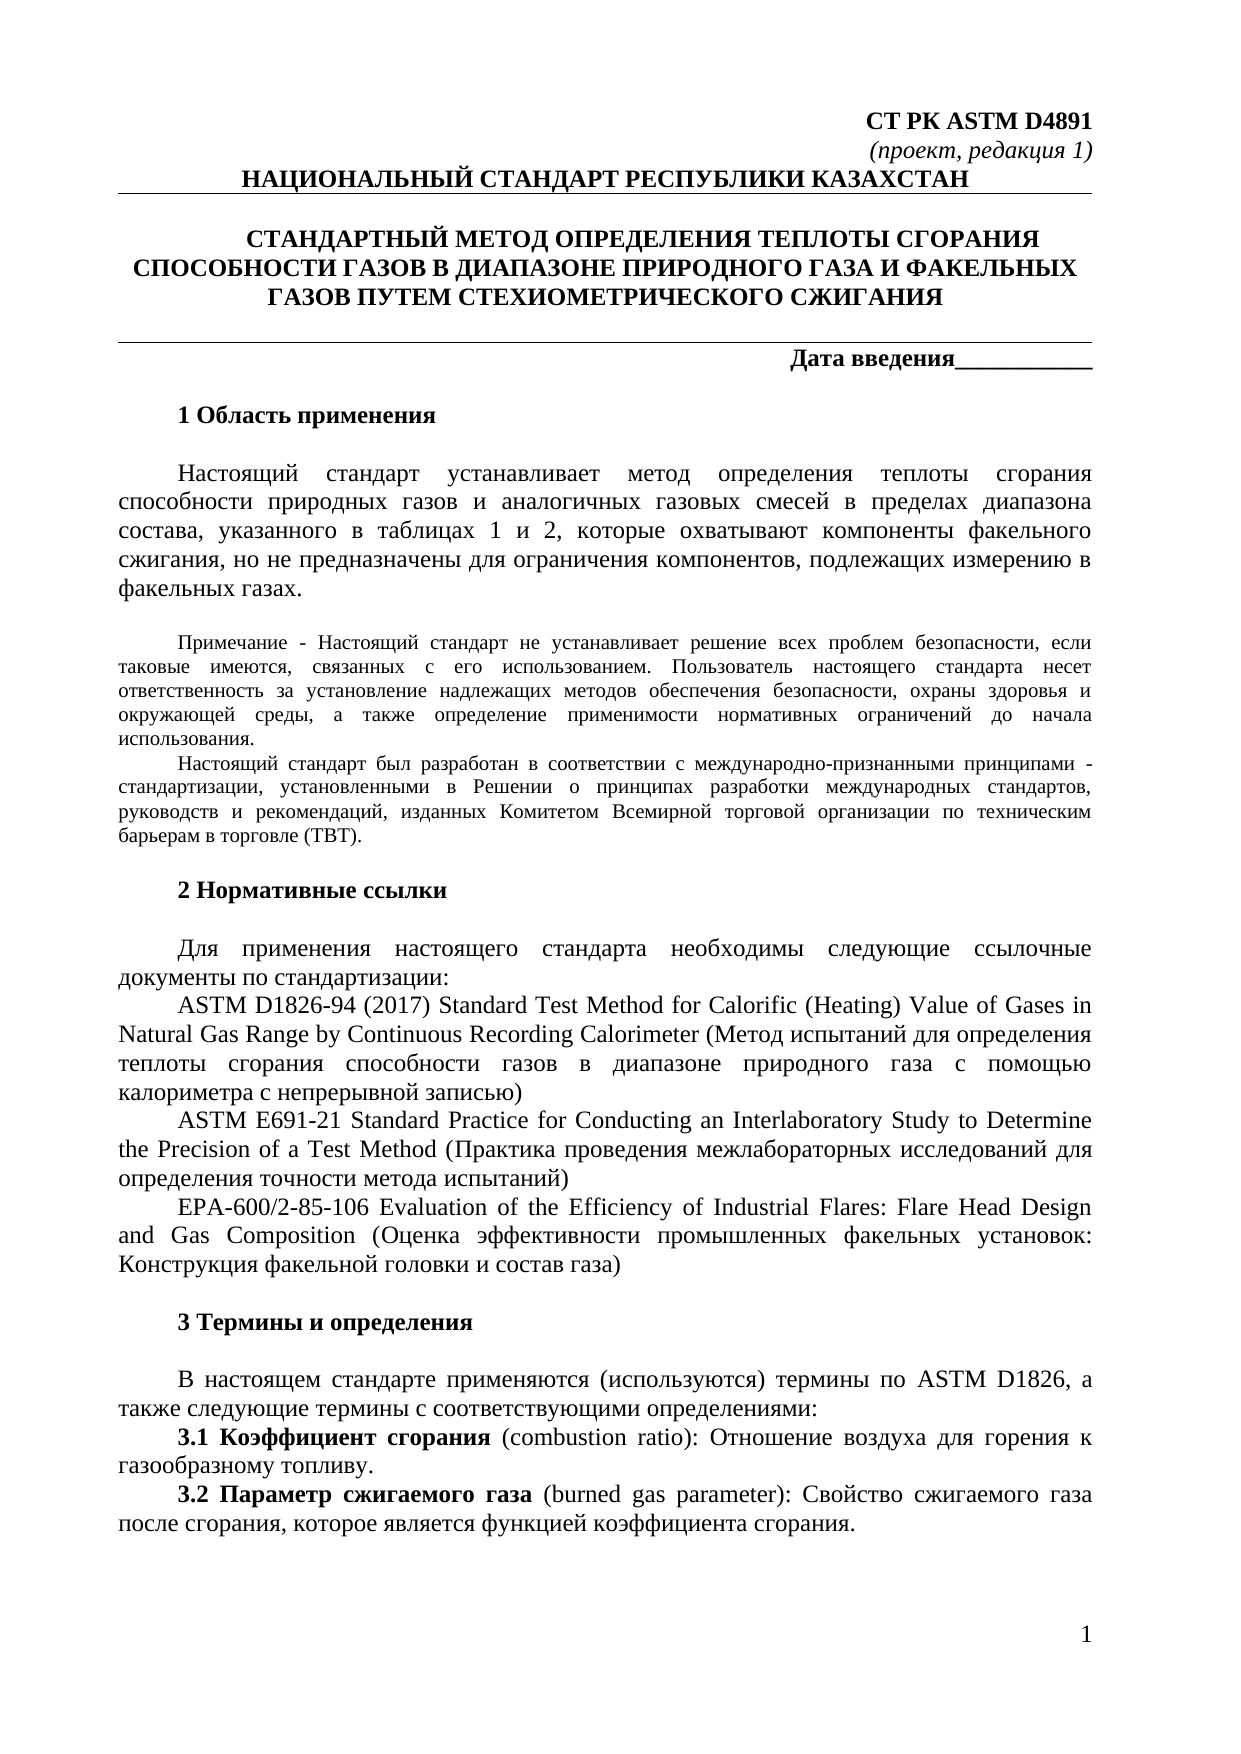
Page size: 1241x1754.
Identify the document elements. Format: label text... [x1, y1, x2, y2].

text 1 Область применения [118, 400, 1092, 429]
text НАЦИОНАЛЬНЫЙ СТАНДАРТ РЕСПУБЛИКИ КАЗАХСТАН [118, 164, 1092, 193]
text 2 Нормативные ссылки [118, 875, 1092, 904]
text 3.2 Параметр сжигаемого газа (burned gas parameter): Свойство сжигаемого газа после сгорания, которое является функцией коэффициента сгорания. [118, 1479, 1092, 1537]
text ASTM E691-21 Standard Practice for Conducting an Interlaboratory Study to Determine the Precision of a Test Method (Практика проведения межлабораторных исследований для определения точности метода испытаний) [118, 1134, 1092, 1192]
text EPA-600/2-85-106 Evaluation of the Efficiency of Industrial Flares: Flare Head Design and Gas Composition (Оценка эффективности промышленных факельных установок: Конструкция факельной головки и состав газа) [118, 1192, 1092, 1278]
text Настоящий стандарт был разработан в соответствии с международно-признанными принципами стандартизации, установленными в Решении о принципах разработки международных стандартов, руководств и рекомендаций, изданных Комитетом Всемирной торговой организации по техническим барьерам в торговле (ТВТ). [118, 750, 1092, 847]
text 3.1 Коэффициент сгорания (combustion ratio): Отношение воздуха для горения к газообразному топливу. [118, 1422, 1092, 1479]
text В настоящем стандарте применяются (используются) термины по ASTM D1826, а также следующие термины с соответствующими определениями: [118, 1364, 1092, 1422]
text СТАНДАРТНЫЙ МЕТОД ОПРЕДЕЛЕНИЯ ТЕПЛОТЫ СГОРАНИЯ СПОСОБНОСТИ ГАЗОВ В ДИАПАЗОНЕ ПРИРОДНОГО ГАЗА И ФАКЕЛЬНЫХ ГАЗОВ ПУТЕМ СТЕХИОМЕТРИЧЕСКОГО СЖИГАНИЯ [118, 224, 1092, 311]
subtitle ASTM D1826-94 (2017) Standard Test Method for Calorific (Heating) Value of Gases in Natural Gas Range by Continuous Recording Calorimeter (Метод испытаний для определения теплоты сгорания способности газов в диапазоне природного газа с помощью калориметра с непрерывной записью) [118, 990, 1092, 1105]
text Для применения настоящего стандарта необходимы следующие ссылочные документы по стандартизации: [118, 933, 1092, 990]
text 3 Термины и определения [118, 1307, 1092, 1335]
text Примечание - Настоящий стандарт не устанавливает решение всех проблем безопасности, если таковые имеются, связанных с его использованием. Пользователь настоящего стандарта несет ответственность за установление надлежащих методов обеспечения безопасности, охраны здоровья и окружающей среды, а также определение применимости нормативных ограничений до начала использования. [118, 630, 1092, 750]
text Дата введения___________ [118, 343, 1092, 371]
text Настоящий стандарт устанавливает метод определения теплоты сгорания способности природных газов и аналогичных газовых смесей в пределах диапазона состава, указанного в таблицах 1 и 2, которые охватывают компоненты факельного сжигания, но не предназначены для ограничения компонентов, подлежащих измерению в факельных газах. [118, 458, 1092, 601]
